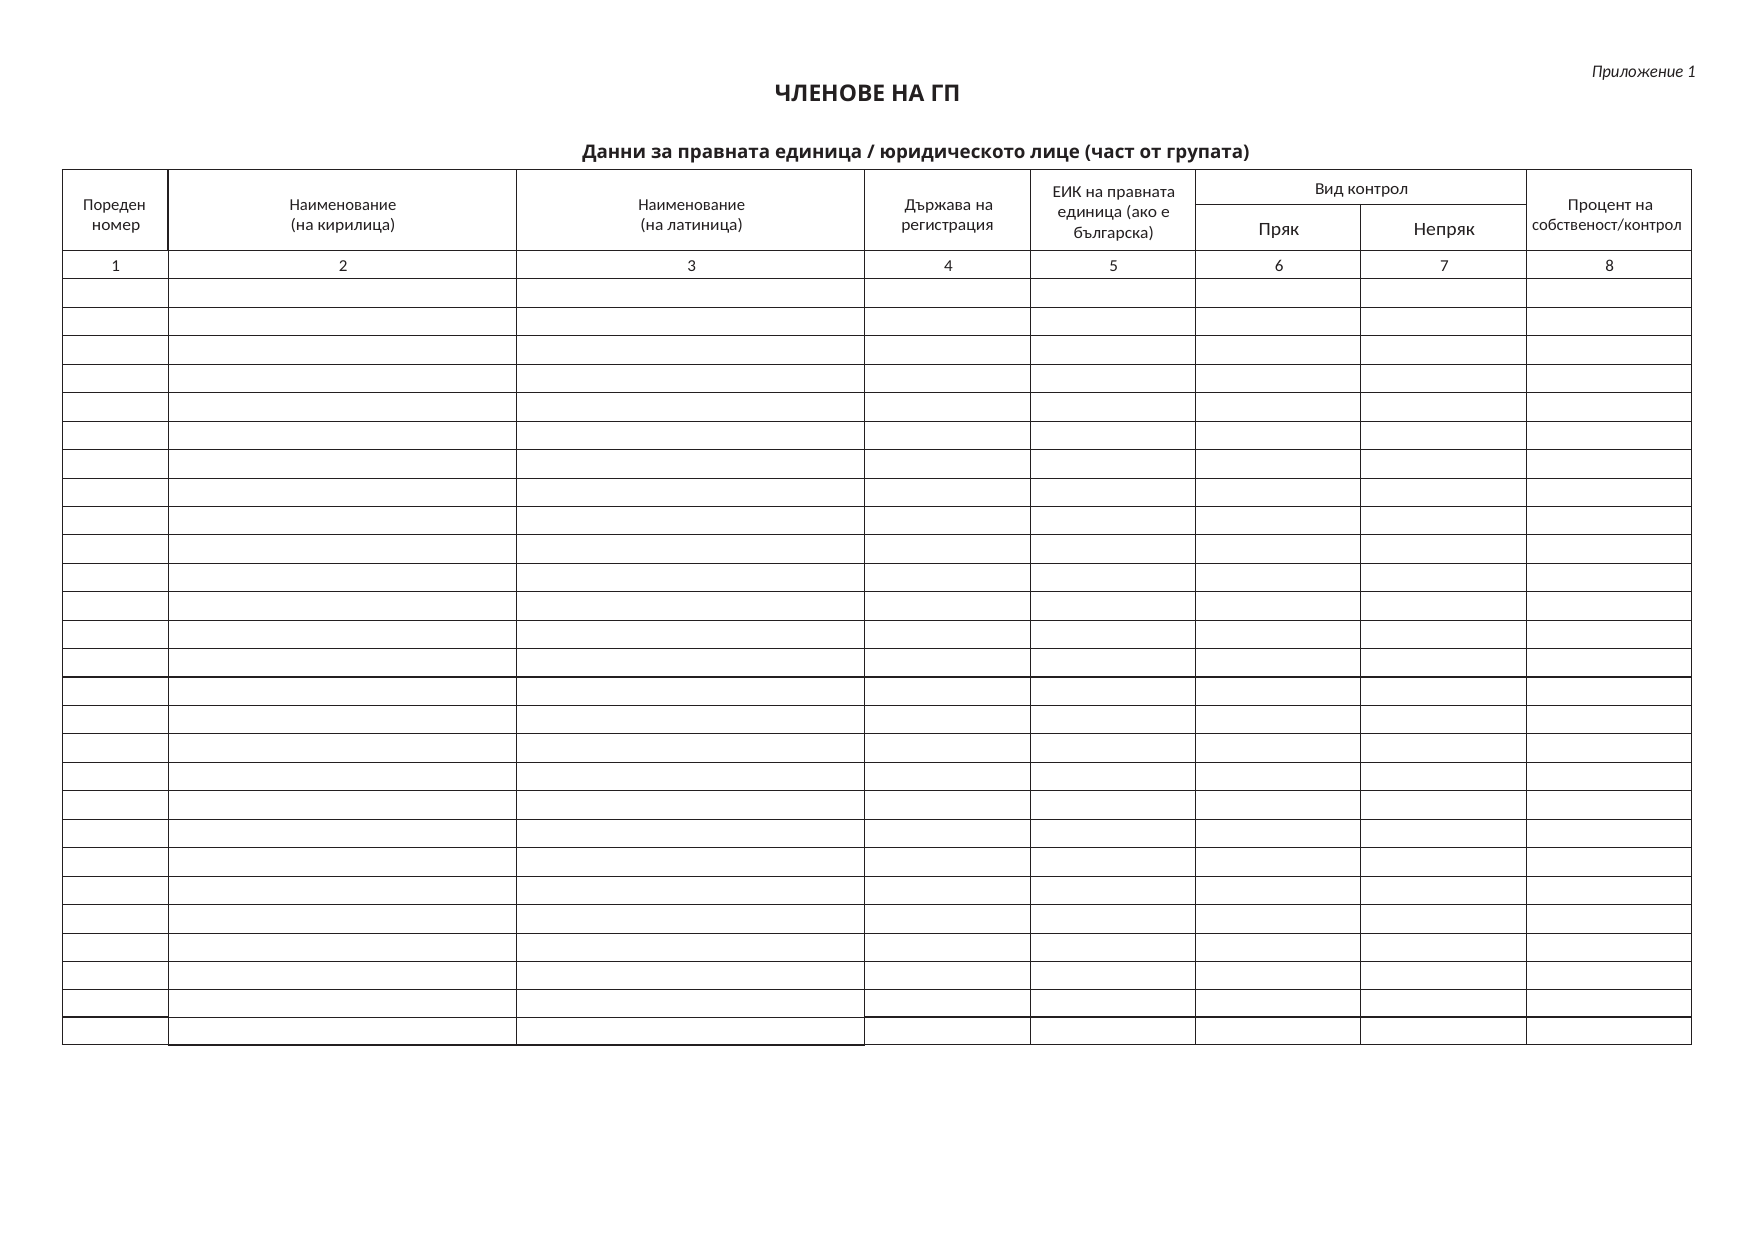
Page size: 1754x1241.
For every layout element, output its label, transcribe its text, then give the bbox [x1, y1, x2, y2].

table_cell [1196, 791, 1360, 819]
table_cell [517, 706, 864, 733]
table_cell [1196, 393, 1360, 421]
table_cell [1031, 905, 1195, 932]
table_cell [1361, 706, 1526, 733]
table_cell [1527, 592, 1691, 619]
table_cell [169, 877, 516, 904]
table_cell [1031, 308, 1195, 335]
table_cell [1196, 990, 1360, 1016]
table_cell [169, 422, 516, 449]
table_cell [1361, 820, 1526, 847]
table_cell [63, 393, 168, 421]
table_cell [1527, 535, 1691, 563]
table_cell [63, 507, 168, 534]
table_cell [169, 990, 516, 1016]
table_cell [1527, 1018, 1691, 1044]
table_cell [1361, 592, 1526, 619]
table_cell [517, 479, 864, 506]
table_cell [1031, 848, 1195, 876]
table_cell [1031, 734, 1195, 762]
table_cell [1031, 791, 1195, 819]
table_cell [517, 535, 864, 563]
table_cell [865, 1018, 1030, 1044]
table_cell [1031, 450, 1195, 477]
table_cell [865, 820, 1030, 847]
table_cell [1196, 905, 1360, 932]
table_cell [865, 393, 1030, 421]
table_cell [1361, 564, 1526, 591]
table_cell [1527, 649, 1691, 676]
table_cell [1361, 962, 1526, 988]
table_cell [1031, 934, 1195, 961]
table_cell [169, 308, 516, 335]
table_cell [865, 990, 1030, 1016]
table_cell [1527, 905, 1691, 932]
table_cell [1196, 535, 1360, 563]
table_cell 3 [517, 251, 864, 278]
table_cell [1527, 365, 1691, 392]
table_cell [865, 962, 1030, 988]
table_cell [865, 365, 1030, 392]
table_cell [1196, 336, 1360, 364]
table_cell [1196, 820, 1360, 847]
table_cell [169, 734, 516, 762]
table_cell [1196, 450, 1360, 477]
table_cell [1031, 678, 1195, 705]
table_cell [63, 279, 168, 307]
table_header Наименование (на латиница) [517, 170, 864, 250]
table_cell [63, 678, 168, 705]
table_cell [517, 934, 864, 961]
table_cell [517, 990, 864, 1016]
table_cell [1031, 1018, 1195, 1044]
table_cell [865, 848, 1030, 876]
table_cell [1361, 905, 1526, 932]
table_cell [517, 877, 864, 904]
table_cell [169, 678, 516, 705]
table_cell [1031, 621, 1195, 648]
table_cell [1031, 535, 1195, 563]
table_cell [1527, 763, 1691, 790]
table_cell [63, 934, 168, 961]
table_cell [865, 934, 1030, 961]
table_cell [1361, 763, 1526, 790]
table_cell [1031, 564, 1195, 591]
table_cell [1361, 365, 1526, 392]
table_cell [169, 507, 516, 534]
table_cell [169, 479, 516, 506]
table_cell [169, 450, 516, 477]
table_cell [865, 877, 1030, 904]
table_cell [517, 422, 864, 449]
table_cell [169, 621, 516, 648]
subtitle Данни за правната единица / юридическото лице (част от групата) [582, 138, 1706, 163]
table_cell [63, 848, 168, 876]
table_cell [1196, 592, 1360, 619]
table_cell 8 [1527, 251, 1691, 278]
table_cell [1361, 734, 1526, 762]
table_cell 4 [865, 251, 1030, 278]
table_cell [1196, 678, 1360, 705]
table_cell [1196, 279, 1360, 307]
table_cell [517, 734, 864, 762]
table_cell [169, 848, 516, 876]
table_cell [63, 990, 168, 1016]
table_cell [169, 393, 516, 421]
table_cell [1527, 621, 1691, 648]
table_cell [517, 393, 864, 421]
table_cell [1031, 706, 1195, 733]
table_cell [63, 877, 168, 904]
table_cell [1361, 308, 1526, 335]
table_cell [63, 479, 168, 506]
table_cell [1196, 1018, 1360, 1044]
table_cell [1527, 479, 1691, 506]
table_cell [169, 649, 516, 676]
table_cell Пряк [1196, 205, 1360, 250]
table_cell [169, 791, 516, 819]
table_cell [63, 763, 168, 790]
table_cell [1031, 422, 1195, 449]
table_cell [1196, 962, 1360, 988]
table_cell [865, 649, 1030, 676]
table_cell [1527, 678, 1691, 705]
table_cell [1196, 365, 1360, 392]
table_cell [63, 592, 168, 619]
table_cell [169, 564, 516, 591]
table_cell [1196, 564, 1360, 591]
table_cell [865, 678, 1030, 705]
table_cell [1361, 934, 1526, 961]
table_cell [1527, 308, 1691, 335]
table_cell [865, 507, 1030, 534]
table_cell [1031, 962, 1195, 988]
table_cell [1196, 308, 1360, 335]
table_cell [1527, 706, 1691, 733]
table_cell [1031, 820, 1195, 847]
table_cell [63, 450, 168, 477]
table_cell [1527, 990, 1691, 1016]
table_cell [1527, 791, 1691, 819]
table_cell [1196, 763, 1360, 790]
table_cell [1196, 479, 1360, 506]
table_cell [517, 820, 864, 847]
table_cell [1361, 479, 1526, 506]
table_cell [1361, 450, 1526, 477]
table_cell [1361, 279, 1526, 307]
table_cell [517, 336, 864, 364]
table_cell [63, 962, 168, 988]
table_cell [1361, 422, 1526, 449]
table_cell [169, 279, 516, 307]
table_cell [1031, 479, 1195, 506]
table_header Наименование (на кирилица) [169, 170, 516, 250]
table_cell [169, 962, 516, 988]
table_cell [865, 450, 1030, 477]
table_cell [1196, 877, 1360, 904]
table_cell [1361, 678, 1526, 705]
table_cell [63, 1018, 168, 1044]
table_header Пореден номер [63, 170, 167, 250]
table_cell [63, 706, 168, 733]
table_cell [1361, 507, 1526, 534]
table_cell [63, 649, 168, 676]
table_cell 6 [1196, 251, 1360, 278]
table_cell [1031, 649, 1195, 676]
table_cell [1196, 934, 1360, 961]
table_cell [169, 905, 516, 932]
table_cell [517, 848, 864, 876]
table_header Процент на собственост/контрол [1527, 170, 1691, 250]
table_cell [517, 365, 864, 392]
table_cell [169, 535, 516, 563]
table_cell [865, 763, 1030, 790]
table_cell [1527, 734, 1691, 762]
table_cell [1196, 706, 1360, 733]
table_cell [1031, 507, 1195, 534]
table_cell [1527, 336, 1691, 364]
table_cell [1361, 649, 1526, 676]
table_cell [1196, 621, 1360, 648]
table_cell [63, 820, 168, 847]
table_cell [1361, 877, 1526, 904]
table_cell 2 [169, 251, 516, 278]
table_cell [1527, 820, 1691, 847]
table_cell [1031, 279, 1195, 307]
subtitle ЧЛЕНОВЕ НА ГП [50, 77, 960, 108]
table_cell [1196, 848, 1360, 876]
table_cell [63, 365, 168, 392]
table_cell [517, 1018, 864, 1044]
table_cell [1527, 507, 1691, 534]
table_cell 7 [1361, 251, 1526, 278]
table_cell [63, 336, 168, 364]
table_cell [865, 422, 1030, 449]
table_cell [169, 706, 516, 733]
table_cell [1196, 507, 1360, 534]
table_cell [63, 422, 168, 449]
table_cell [63, 905, 168, 932]
table_cell [63, 535, 168, 563]
table_cell [1527, 848, 1691, 876]
table_cell [1031, 592, 1195, 619]
table_cell [1196, 649, 1360, 676]
table_cell 1 [63, 251, 168, 278]
table_cell [63, 791, 168, 819]
text Приложение 1 [964, 60, 1695, 82]
table_cell [1361, 1018, 1526, 1044]
table_cell [865, 479, 1030, 506]
table_cell [1361, 621, 1526, 648]
table_cell [1361, 336, 1526, 364]
table_cell [1031, 877, 1195, 904]
table_cell [865, 279, 1030, 307]
table_cell [169, 1018, 516, 1044]
table_cell [517, 308, 864, 335]
table_cell [1527, 564, 1691, 591]
table_cell [1361, 990, 1526, 1016]
table_cell [1527, 393, 1691, 421]
table_cell Непряк [1361, 205, 1526, 250]
table_cell [517, 279, 864, 307]
table_cell [1031, 365, 1195, 392]
table_cell [865, 308, 1030, 335]
table_cell [1527, 422, 1691, 449]
table_cell [1031, 990, 1195, 1016]
table_cell [517, 649, 864, 676]
table_cell [517, 621, 864, 648]
table_header Държава на регистрация [865, 170, 1030, 250]
table_cell [1527, 279, 1691, 307]
table_cell [1361, 848, 1526, 876]
table_cell [63, 308, 168, 335]
table_cell [517, 763, 864, 790]
table_cell [517, 791, 864, 819]
table_cell [1196, 734, 1360, 762]
table_header ЕИК на правната единица (ако е българска) [1031, 170, 1195, 250]
table_cell [517, 905, 864, 932]
table_cell 5 [1031, 251, 1195, 278]
table_cell [1361, 791, 1526, 819]
table_cell [517, 507, 864, 534]
table_cell [517, 564, 864, 591]
table_cell [865, 336, 1030, 364]
table_cell [865, 791, 1030, 819]
table_cell [63, 734, 168, 762]
table_cell [1031, 336, 1195, 364]
table_cell [63, 564, 168, 591]
table_cell [517, 592, 864, 619]
table_cell [169, 820, 516, 847]
table_cell [1031, 393, 1195, 421]
table_cell [517, 678, 864, 705]
table_cell [865, 592, 1030, 619]
table_cell [1361, 393, 1526, 421]
table_cell [169, 336, 516, 364]
table_cell [1031, 763, 1195, 790]
table_cell [865, 734, 1030, 762]
table_cell [1196, 422, 1360, 449]
table_cell [1361, 535, 1526, 563]
table_cell [517, 450, 864, 477]
table_cell [865, 535, 1030, 563]
table_header Вид контрол [1196, 170, 1526, 204]
table_cell [1527, 450, 1691, 477]
table_cell [169, 763, 516, 790]
table_cell [1527, 962, 1691, 988]
table_cell [517, 962, 864, 988]
table_cell [865, 564, 1030, 591]
table_cell [169, 934, 516, 961]
table_cell [169, 592, 516, 619]
table_cell [865, 905, 1030, 932]
table_cell [63, 621, 168, 648]
table_cell [169, 365, 516, 392]
table_cell [865, 706, 1030, 733]
table_cell [1527, 877, 1691, 904]
table_cell [865, 621, 1030, 648]
table_cell [1527, 934, 1691, 961]
